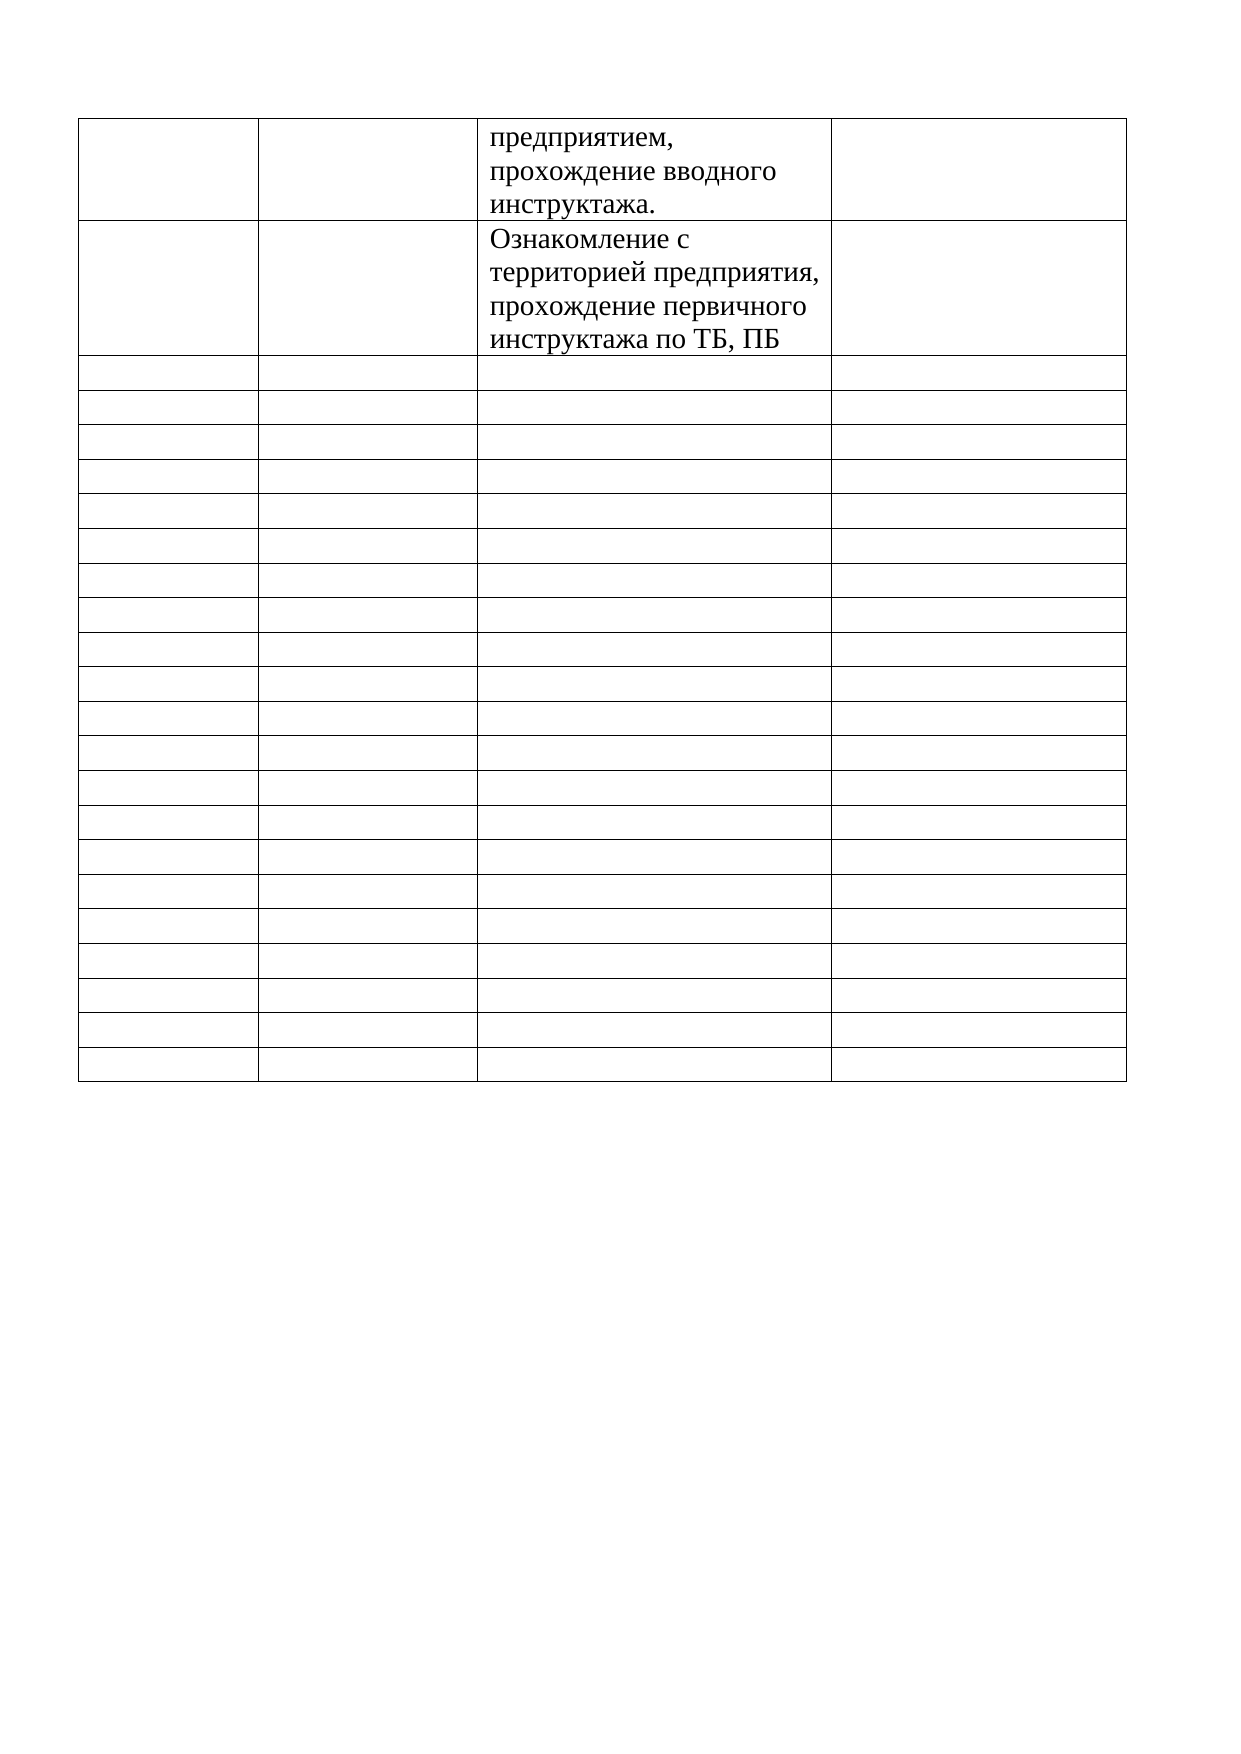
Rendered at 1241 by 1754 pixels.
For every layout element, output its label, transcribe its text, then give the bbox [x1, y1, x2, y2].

table_cell [832, 875, 1126, 908]
table_cell [478, 667, 831, 701]
table_cell [478, 564, 831, 597]
table_cell [832, 944, 1126, 977]
table_cell [478, 909, 831, 943]
table_cell [79, 1048, 258, 1081]
table_cell [832, 460, 1126, 493]
table_cell [259, 598, 477, 632]
table_cell [79, 221, 258, 355]
table_cell [79, 598, 258, 632]
table_cell [259, 702, 477, 735]
table_cell [79, 840, 258, 874]
table_cell [832, 564, 1126, 597]
table_cell [832, 909, 1126, 943]
table_cell [79, 702, 258, 735]
table_cell [832, 356, 1126, 389]
table_cell [832, 771, 1126, 804]
table_cell [259, 875, 477, 908]
table_cell [832, 806, 1126, 839]
table_cell [259, 356, 477, 389]
table_cell [832, 840, 1126, 874]
table_cell [259, 667, 477, 701]
table_cell [259, 1048, 477, 1081]
table_cell [832, 529, 1126, 562]
table_cell [832, 979, 1126, 1012]
table_cell [79, 391, 258, 424]
table_cell [478, 840, 831, 874]
table_cell [79, 806, 258, 839]
table_cell [259, 909, 477, 943]
table_cell [259, 564, 477, 597]
table_cell [259, 494, 477, 528]
table_cell [478, 598, 831, 632]
table_cell [79, 909, 258, 943]
table_cell [79, 494, 258, 528]
table_cell [79, 667, 258, 701]
table_cell [79, 979, 258, 1012]
table_cell [478, 460, 831, 493]
table_cell [478, 736, 831, 770]
table_cell [79, 736, 258, 770]
table_cell [478, 356, 831, 389]
table_cell [832, 425, 1126, 459]
table_cell [79, 119, 258, 220]
table_cell [259, 391, 477, 424]
table_cell [79, 460, 258, 493]
table_cell [79, 564, 258, 597]
table_cell [478, 771, 831, 804]
table_cell [832, 1013, 1126, 1047]
table_cell [259, 633, 477, 666]
table_cell [259, 979, 477, 1012]
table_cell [478, 119, 831, 220]
table_cell [832, 119, 1126, 220]
table_cell [832, 391, 1126, 424]
table_cell [79, 944, 258, 977]
table_cell [79, 529, 258, 562]
table_cell [478, 875, 831, 908]
table_cell [79, 1013, 258, 1047]
table_cell [259, 736, 477, 770]
table_cell [832, 221, 1126, 355]
table_cell [478, 979, 831, 1012]
table_cell [478, 425, 831, 459]
table_cell [478, 1048, 831, 1081]
table_cell [79, 771, 258, 804]
table_cell [832, 736, 1126, 770]
table_cell [259, 119, 477, 220]
table_cell [79, 356, 258, 389]
table_cell [259, 460, 477, 493]
table_cell [478, 494, 831, 528]
table_cell [832, 667, 1126, 701]
table_cell [259, 1013, 477, 1047]
table_cell [259, 944, 477, 977]
table_cell [832, 598, 1126, 632]
table_cell [259, 425, 477, 459]
table_cell [79, 633, 258, 666]
table_cell [259, 840, 477, 874]
table_cell [478, 944, 831, 977]
table_cell [832, 633, 1126, 666]
table_cell [79, 425, 258, 459]
table_cell [478, 702, 831, 735]
table_cell [832, 702, 1126, 735]
table_cell [832, 494, 1126, 528]
table_cell Ознакомление с территорией предприятия, прохождение первичного инструктажа по ТБ, ПБ [478, 221, 831, 355]
table_cell [478, 391, 831, 424]
table_cell [259, 806, 477, 839]
table_cell [79, 875, 258, 908]
table_cell [478, 633, 831, 666]
table_cell [832, 1048, 1126, 1081]
table_cell [259, 221, 477, 355]
table_cell [259, 529, 477, 562]
table_cell [259, 771, 477, 804]
table_cell [478, 1013, 831, 1047]
table_cell [478, 806, 831, 839]
table_cell [478, 529, 831, 562]
